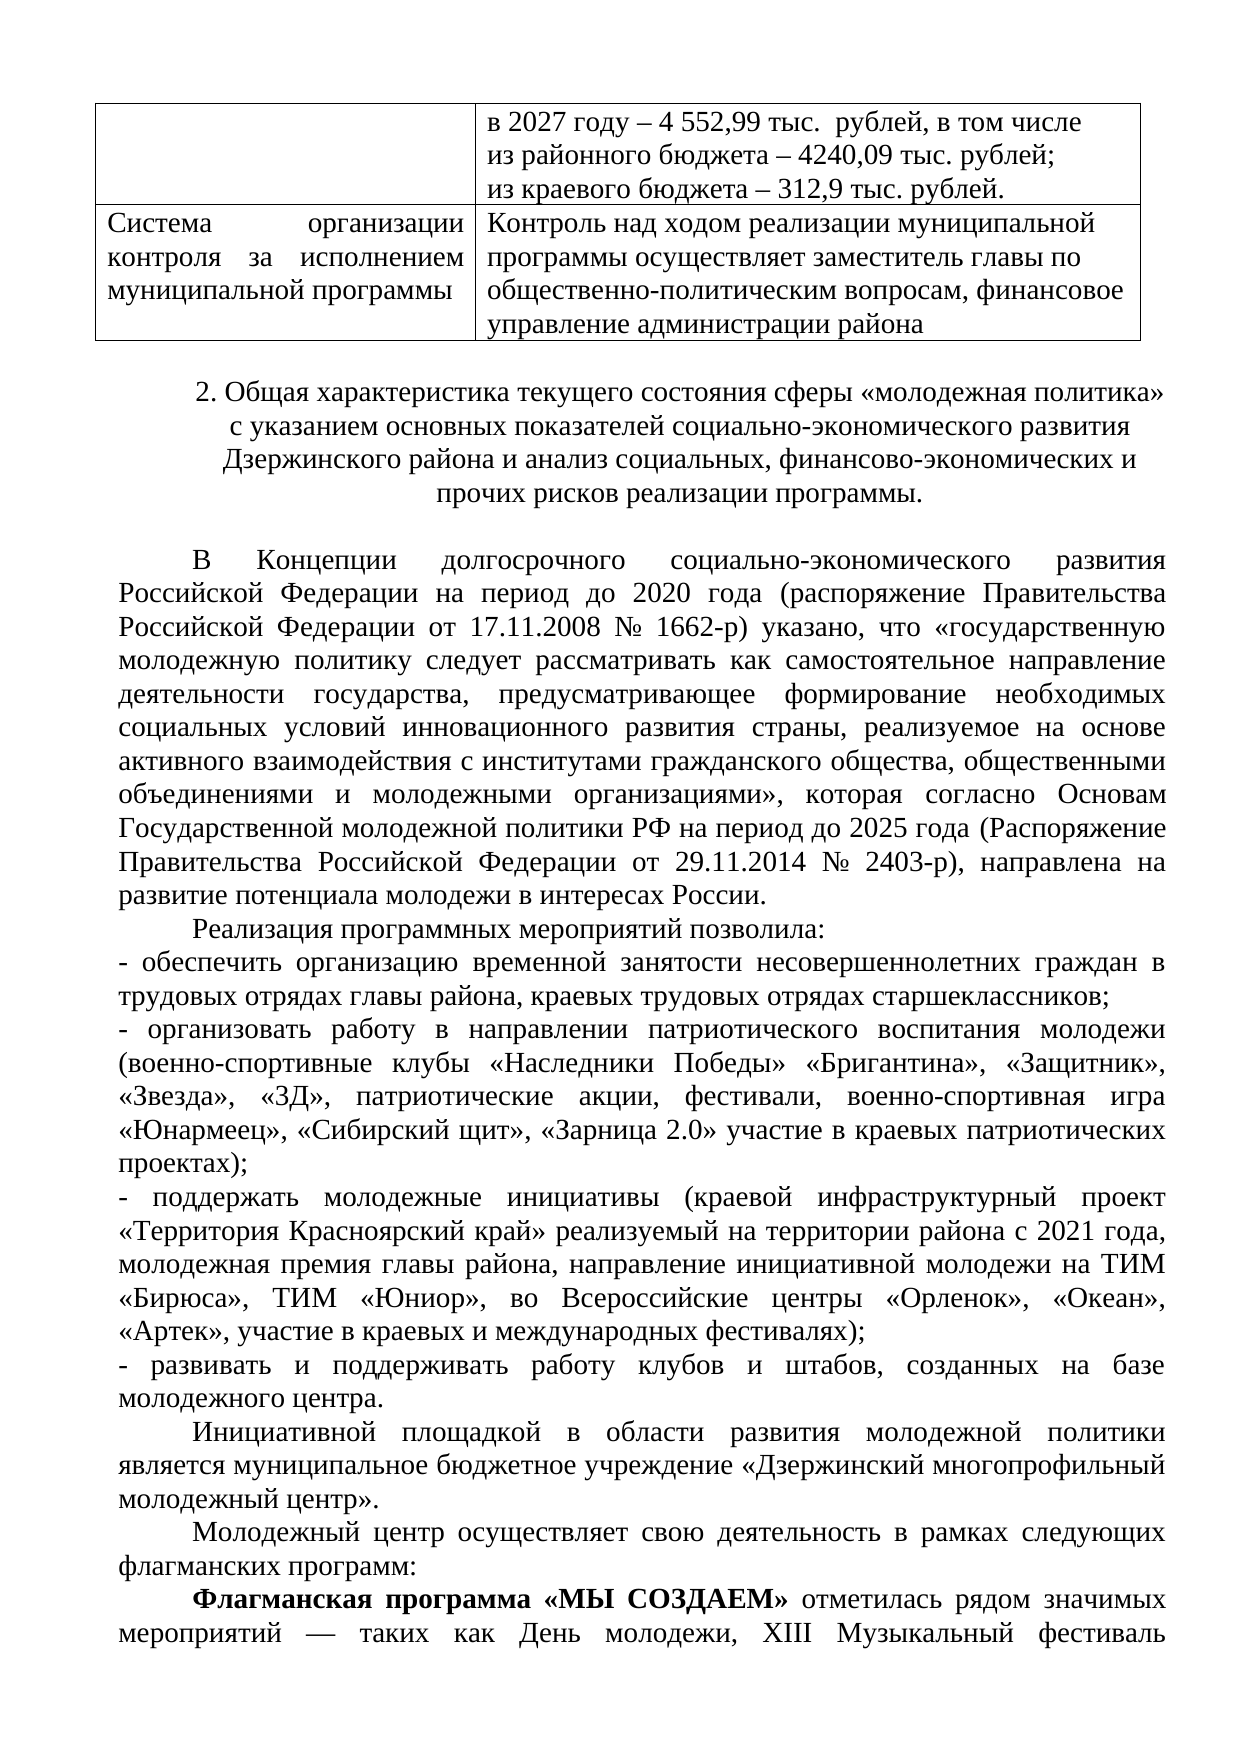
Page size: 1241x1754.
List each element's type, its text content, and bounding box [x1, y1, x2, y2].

text - обеспечить организацию временной занятости несовершеннолетних граждан в трудовых отрядах главы района, краевых трудовых отрядах старшеклассников; [118, 944, 1167, 1011]
text Инициативной площадкой в области развития молодежной политики является муниципальное бюджетное учреждение «Дзержинский многопрофильный молодежный центр». [118, 1414, 1167, 1514]
text - развивать и поддерживать работу клубов и штабов, созданных на базе молодежного центра. [118, 1347, 1167, 1414]
table_cell Система организации контроля за исполнением муниципальной программы [96, 205, 475, 339]
text Молодежный центр осуществляет свою деятельность в рамках следующих флагманских программ: [118, 1514, 1167, 1582]
text - организовать работу в направлении патриотического воспитания молодежи (военно-спортивные клубы «Наследники Победы» «Бригантина», «Защитник», «Звезда», «3Д», патриотические акции, фестивали, военно-спортивная игра «Юнармеец», «Сибирский щит», «Зарница 2.0» участие в краевых патриотических проектах); [118, 1011, 1167, 1179]
text - поддержать молодежные инициативы (краевой инфраструктурный проект «Территория Красноярский край» реализуемый на территории района с 2021 года, молодежная премия главы района, направление инициативной молодежи на ТИМ «Бирюса», ТИМ «Юниор», во Всероссийские центры «Орленок», «Океан», «Артек», участие в краевых и международных фестивалях); [118, 1179, 1167, 1347]
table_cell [96, 104, 475, 204]
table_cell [476, 104, 1140, 204]
text 2. Общая характеристика текущего состояния сферы «молодежная политика» с указанием основных показателей социально-экономического развития Дзержинского района и анализ социальных, финансово-экономических и прочих рисков реализации программы. [193, 374, 1167, 508]
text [118, 1582, 1167, 1649]
table_cell Контроль над ходом реализации муниципальной программы осуществляет заместитель главы по общественно-политическим вопросам, финансовое управление администрации района [476, 205, 1140, 339]
text В Концепции долгосрочного социально-экономического развития Российской Федерации на период до 2020 года (распоряжение Правительства Российской Федерации от 17.11.2008 № 1662-р) указано, что «государственную молодежную политику следует рассматривать как самостоятельное направление деятельности государства, предусматривающее формирование необходимых социальных условий инновационного развития страны, реализуемое на основе активного взаимодействия с институтами гражданского общества, общественными объединениями и молодежными организациями», которая согласно Основам Государственной молодежной политики РФ на период до 2025 года (Распоряжение Правительства Российской Федерации от 29.11.2014 № 2403-р), направлена на развитие потенциала молодежи в интересах России. [118, 542, 1167, 911]
text Реализация программных мероприятий позволила: [118, 911, 1167, 944]
